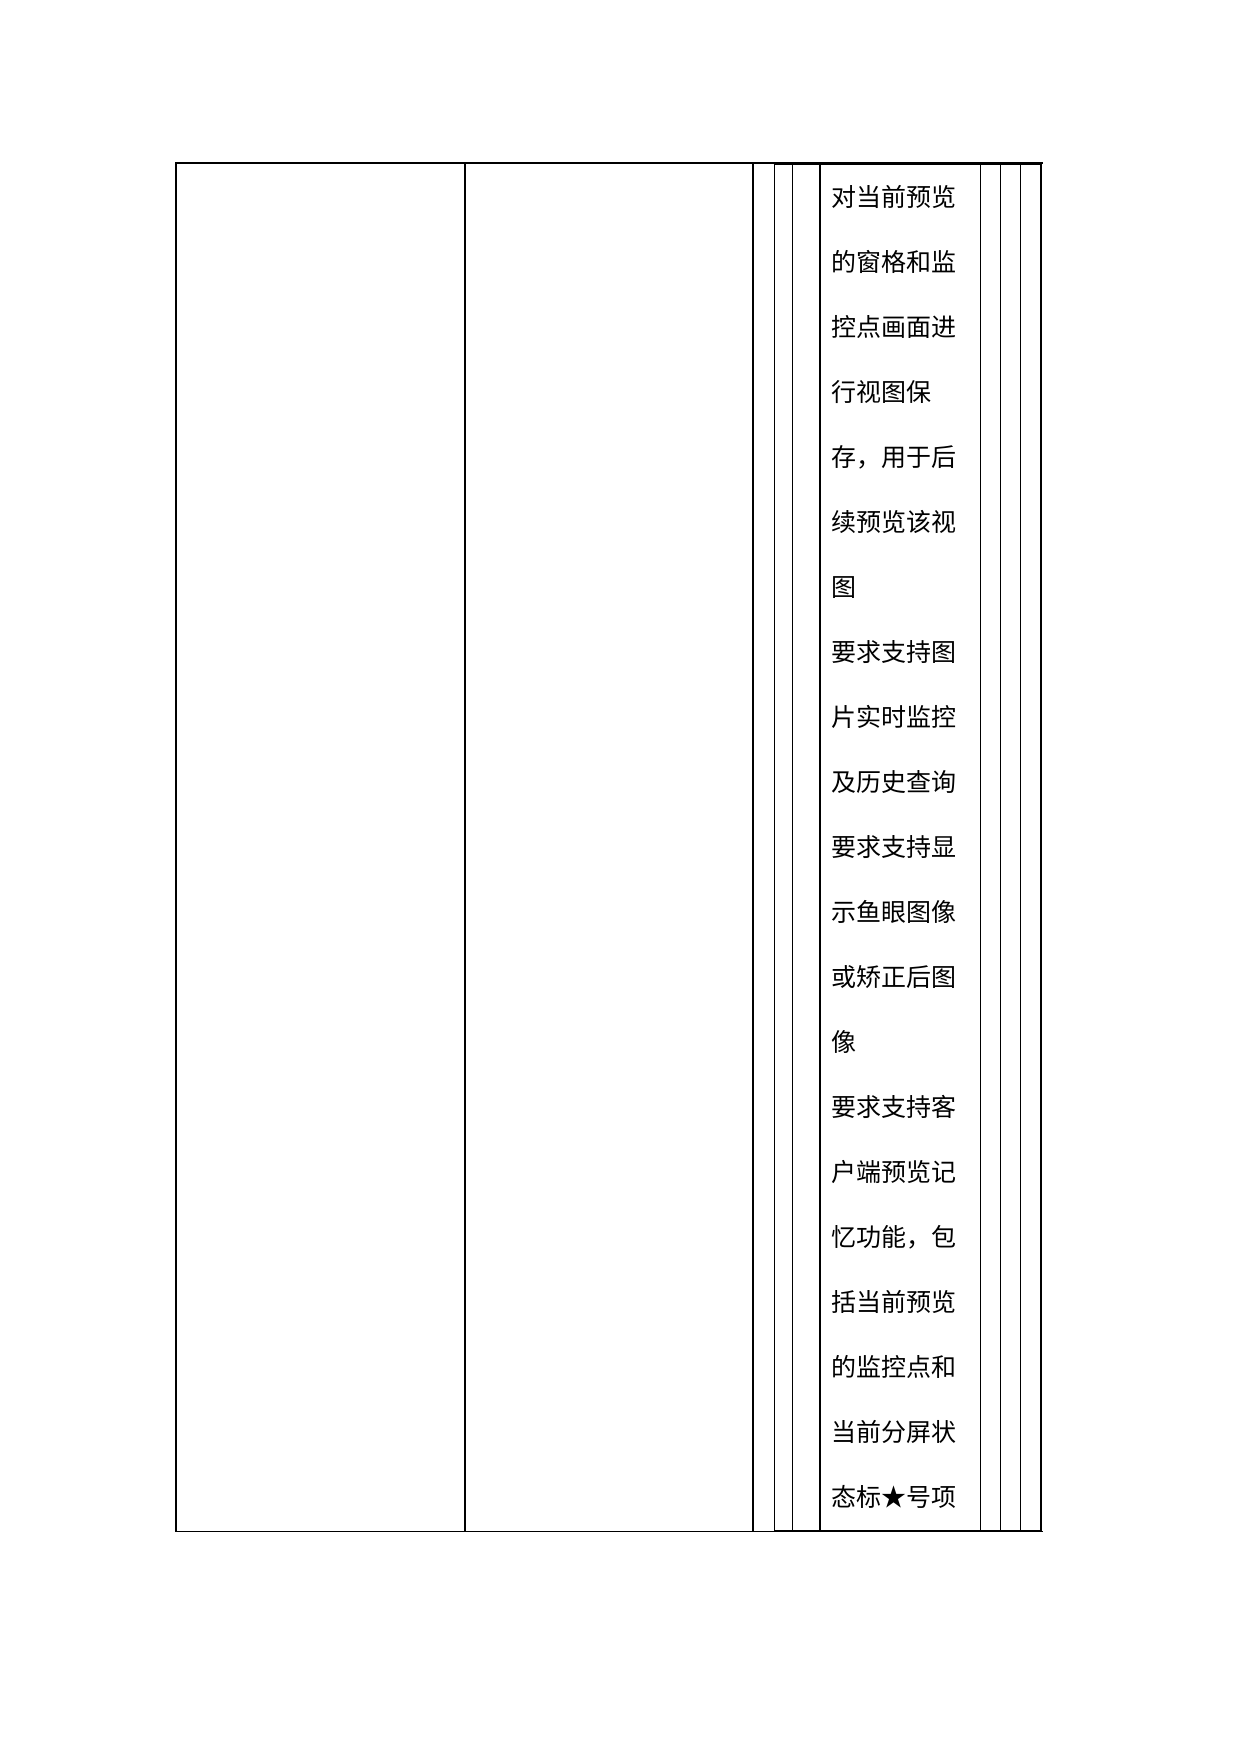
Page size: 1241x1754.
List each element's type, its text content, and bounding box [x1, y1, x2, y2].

table_cell [775, 165, 792, 1530]
table_cell ★ [466, 164, 752, 1531]
table_cell [1001, 165, 1020, 1530]
table_cell 1 [177, 164, 464, 1531]
table_cell [754, 164, 774, 1531]
table_cell [793, 165, 819, 1530]
table_cell [821, 165, 980, 1530]
table_cell [1021, 165, 1040, 1530]
table_cell [981, 165, 1000, 1530]
